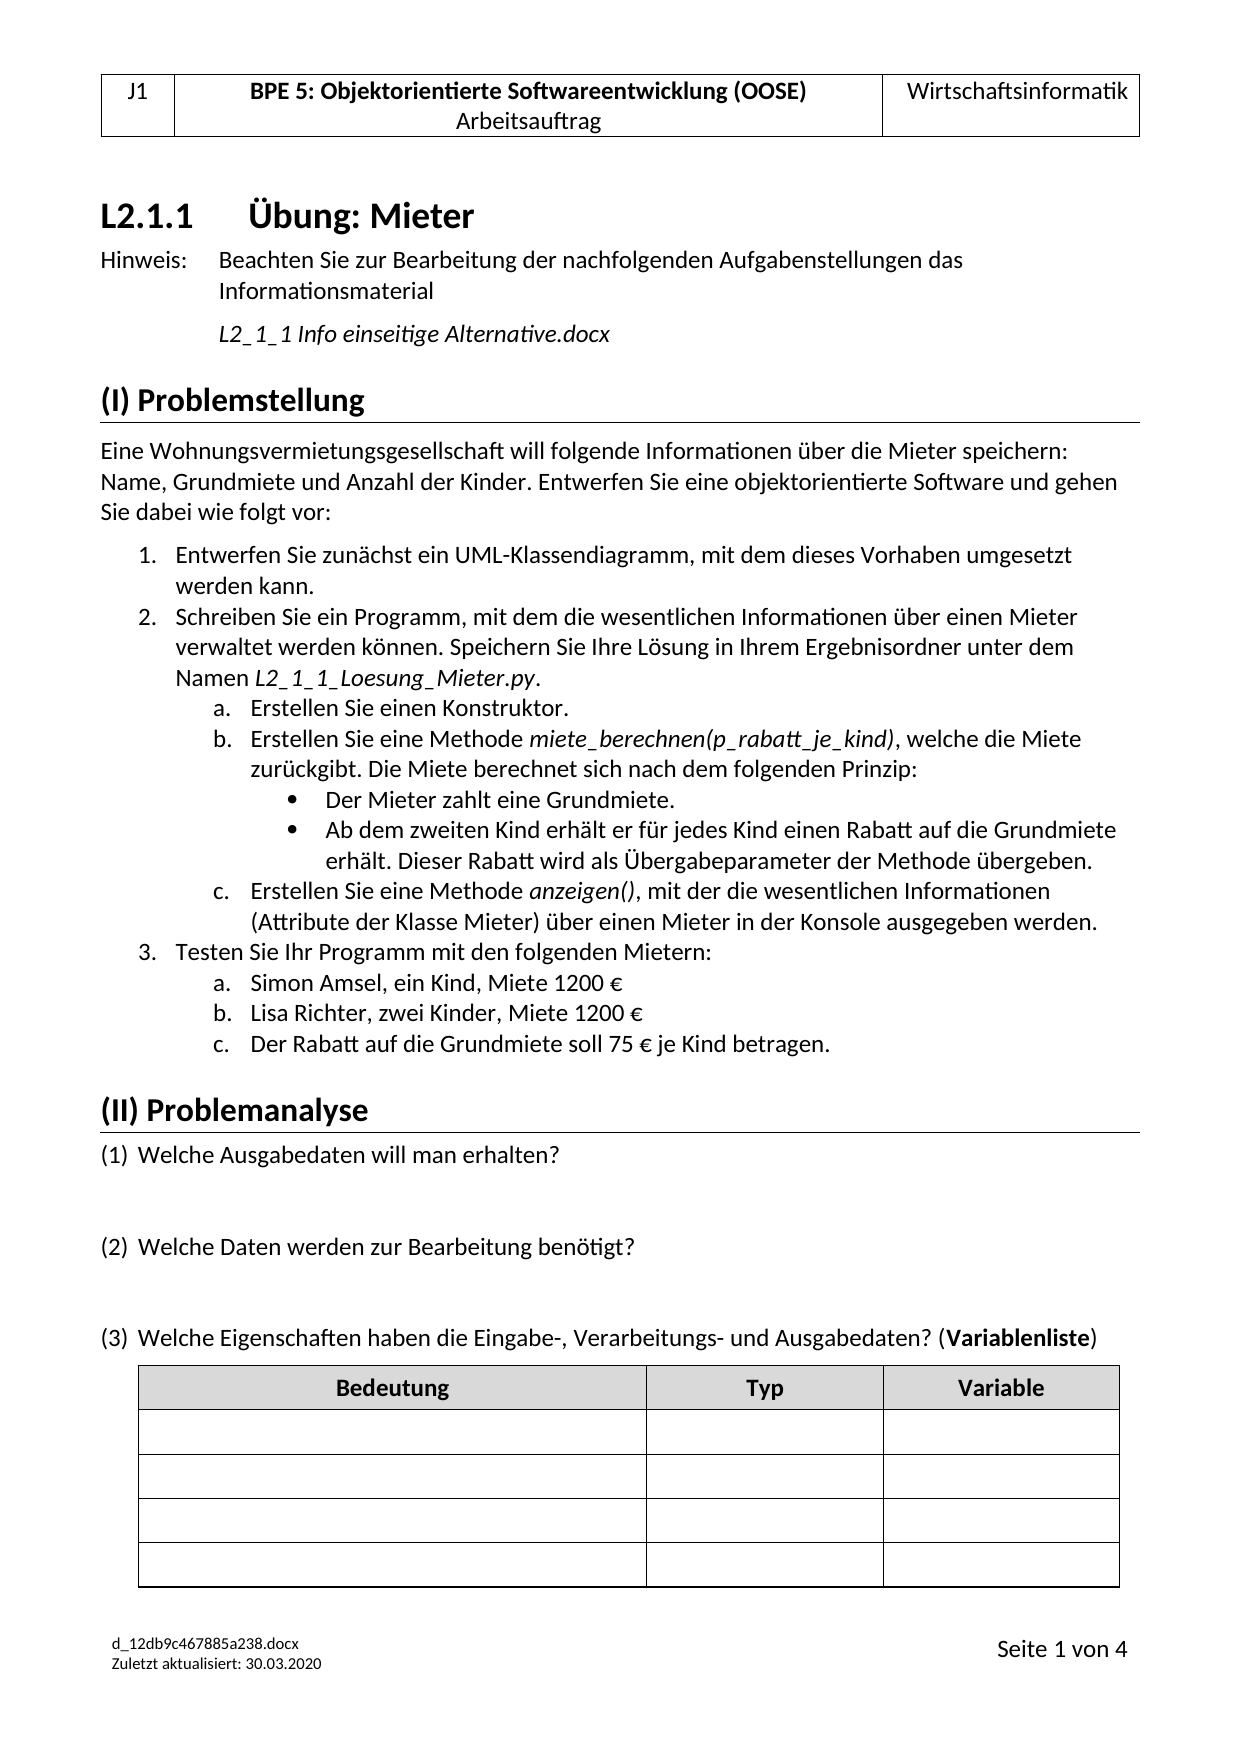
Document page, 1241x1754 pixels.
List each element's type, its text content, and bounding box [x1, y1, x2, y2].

list Hinweis: Beachten Sie zur Bearbeitung der nachfolgenden Aufgabenstellungen das Informationsmaterial [100, 244, 1140, 306]
table_cell [139, 1455, 646, 1498]
table_cell [139, 1543, 646, 1586]
list Simon Amsel, ein Kind, Miete 1200 € [213, 967, 1140, 997]
list Welche Eigenschaften haben die Eingabe-, Verarbeitungs- und Ausgabedaten? (Variablenliste) [100, 1322, 1140, 1353]
table_cell [139, 1499, 646, 1542]
table_cell [647, 1410, 883, 1453]
text Eine Wohnungsvermietungsgesellschaft will folgende Informationen über die Mieter speichern: Name, Grundmiete und Anzahl der Kinder. Entwerfen Sie eine objektorientierte Software und gehen Sie dabei wie folgt vor: [100, 436, 1140, 527]
list Erstellen Sie eine Methode anzeigen(), mit der die wesentlichen Informationen (Attribute der Klasse Mieter) über einen Mieter in der Konsole ausgegeben werden. [213, 875, 1140, 936]
text (I) Problemstellung [100, 379, 1140, 422]
list Der Mieter zahlt eine Grundmiete. [288, 784, 1140, 814]
table_cell [647, 1543, 883, 1586]
list Testen Sie Ihr Programm mit den folgenden Mietern: [138, 936, 1140, 967]
table_header Typ [647, 1366, 883, 1409]
table_cell [139, 1410, 646, 1453]
list Welche Ausgabedaten will man erhalten? [100, 1139, 1140, 1169]
subtitle Übung: Mieter [100, 192, 1140, 238]
list Ab dem zweiten Kind erhält er für jedes Kind einen Rabatt auf die Grundmiete erhält. Dieser Rabatt wird als Übergabeparameter der Methode übergeben. [288, 814, 1140, 875]
table_header Bedeutung [139, 1366, 646, 1409]
table_cell [647, 1455, 883, 1498]
text (II) Problemanalyse [100, 1089, 1140, 1132]
table_cell [884, 1499, 1119, 1542]
table_cell [884, 1455, 1119, 1498]
table_header Variable [884, 1366, 1119, 1409]
table_cell [884, 1410, 1119, 1453]
table_cell [884, 1543, 1119, 1586]
list Lisa Richter, zwei Kinder, Miete 1200 € [213, 997, 1140, 1028]
table_cell [647, 1499, 883, 1542]
list Entwerfen Sie zunächst ein UML-Klassendiagramm, mit dem dieses Vorhaben umgesetzt werden kann. [138, 539, 1140, 601]
list Der Rabatt auf die Grundmiete soll 75 € je Kind betragen. [213, 1028, 1140, 1058]
list Welche Daten werden zur Bearbeitung benötigt? [100, 1231, 1140, 1261]
list Erstellen Sie eine Methode miete_berechnen(p_rabatt_je_kind), welche die Miete zurückgibt. Die Miete berechnet sich nach dem folgenden Prinzip: [213, 723, 1140, 784]
list Erstellen Sie einen Konstruktor. [213, 692, 1140, 723]
text L2_1_1 Info einseitige Alternative.docx [145, 318, 1140, 349]
list Schreiben Sie ein Programm, mit dem die wesentlichen Informationen über einen Mieter verwaltet werden können. Speichern Sie Ihre Lösung in Ihrem Ergebnisordner unter dem Namen L2_1_1_Loesung_Mieter.py. [138, 601, 1140, 692]
